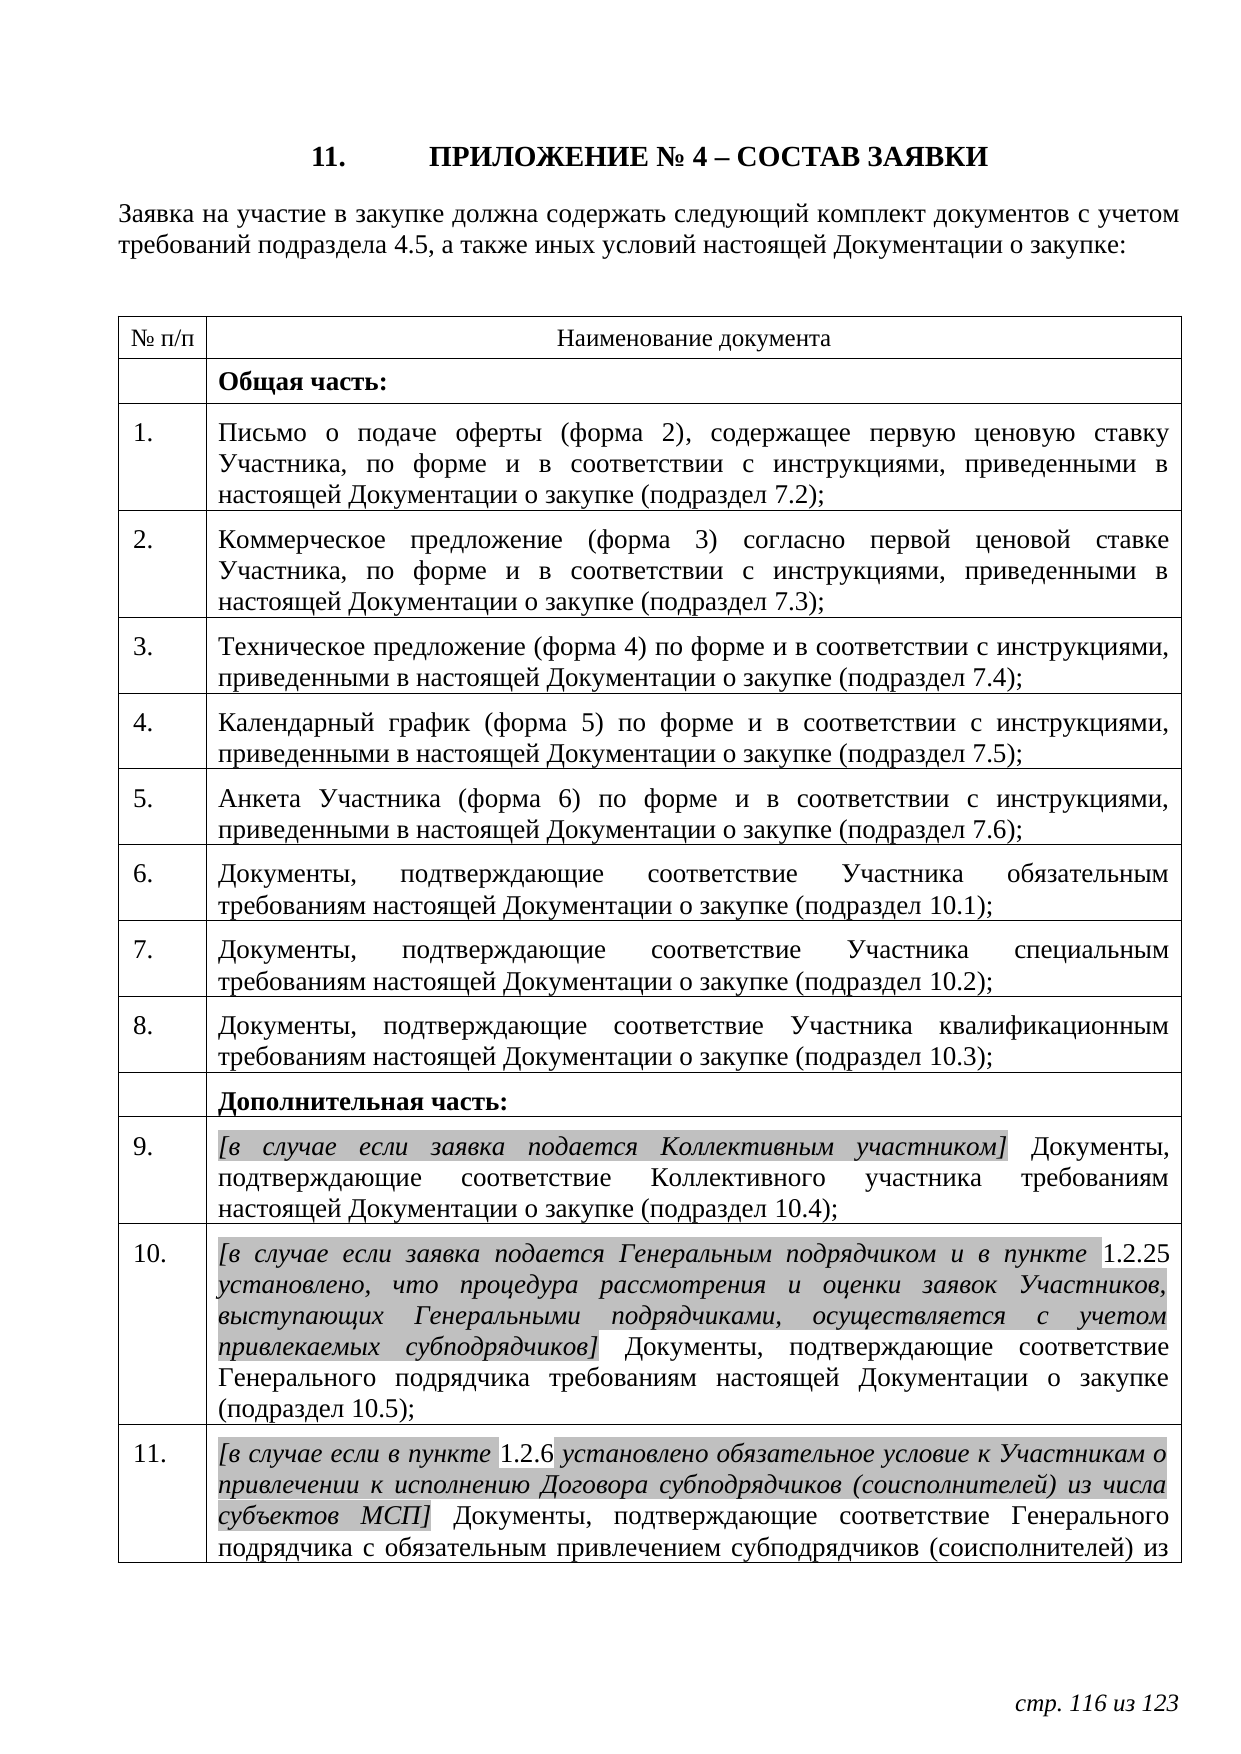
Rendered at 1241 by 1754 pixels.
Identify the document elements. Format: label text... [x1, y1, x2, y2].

table_cell [119, 694, 206, 768]
table_cell Общая часть: [207, 359, 1181, 403]
table_cell [119, 1224, 206, 1424]
table_cell [в случае если заявка подается Генеральным подрядчиком и в пункте 1.2.25 установлено, что процедура рассмотрения и оценки заявок Участников, выступающих Генеральными подрядчиками, осуществляется с учетом привлекаемых субподрядчиков] Документы, подтверждающие соответствие Генерального подрядчика требованиям настоящей Документации о закупке (подраздел 10.5); [207, 1224, 1181, 1424]
table_cell Дополнительная часть: [207, 1073, 1181, 1116]
table_header № п/п [119, 317, 206, 358]
table_cell Документы, подтверждающие соответствие Участника квалификационным требованиям настоящей Документации о закупке (подраздел 10.3); [207, 997, 1181, 1072]
table_cell [119, 1073, 206, 1116]
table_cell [207, 1425, 1181, 1562]
table_cell Коммерческое предложение (форма 3) согласно первой ценовой ставке Участника, по форме и в соответствии с инструкциями, приведенными в настоящей Документации о закупке (подраздел 7.3); [207, 511, 1181, 617]
table_cell Календарный график (форма 5) по форме и в соответствии с инструкциями, приведенными в настоящей Документации о закупке (подраздел 7.5); [207, 694, 1181, 768]
table_cell [119, 511, 206, 617]
table_cell [119, 1425, 206, 1562]
table_cell Письмо о подаче оферты (форма 2), содержащее первую ценовую ставку Участника, по форме и в соответствии с инструкциями, приведенными в настоящей Документации о закупке (подраздел 7.2); [207, 404, 1181, 509]
table_cell Анкета Участника (форма 6) по форме и в соответствии с инструкциями, приведенными в настоящей Документации о закупке (подраздел 7.6); [207, 769, 1181, 844]
table_cell [119, 845, 206, 920]
table_cell Техническое предложение (форма 4) по форме и в соответствии с инструкциями, приведенными в настоящей Документации о закупке (подраздел 7.4); [207, 618, 1181, 692]
table_cell [119, 997, 206, 1072]
table_cell [119, 921, 206, 996]
table_cell [119, 769, 206, 844]
list Заявка на участие в закупке должна содержать следующий комплект документов с учетом требований подраздела 4.5, а также иных условий настоящей Документации о закупке: [118, 197, 1181, 259]
table_header Наименование документа [207, 317, 1181, 358]
table_cell [119, 404, 206, 509]
table_cell Документы, подтверждающие соответствие Участника специальным требованиям настоящей Документации о закупке (подраздел 10.2); [207, 921, 1181, 996]
table_cell [в случае если заявка подается Коллективным участником] Документы, подтверждающие соответствие Коллективного участника требованиям настоящей Документации о закупке (подраздел 10.4); [207, 1117, 1181, 1223]
table_cell [119, 359, 206, 403]
table_cell [119, 1117, 206, 1223]
table_cell [119, 618, 206, 692]
table_cell Документы, подтверждающие соответствие Участника обязательным требованиям настоящей Документации о закупке (подраздел 10.1); [207, 845, 1181, 920]
subtitle ПРИЛОЖЕНИЕ № 4 – СОСТАВ ЗАЯВКИ [118, 139, 1181, 172]
